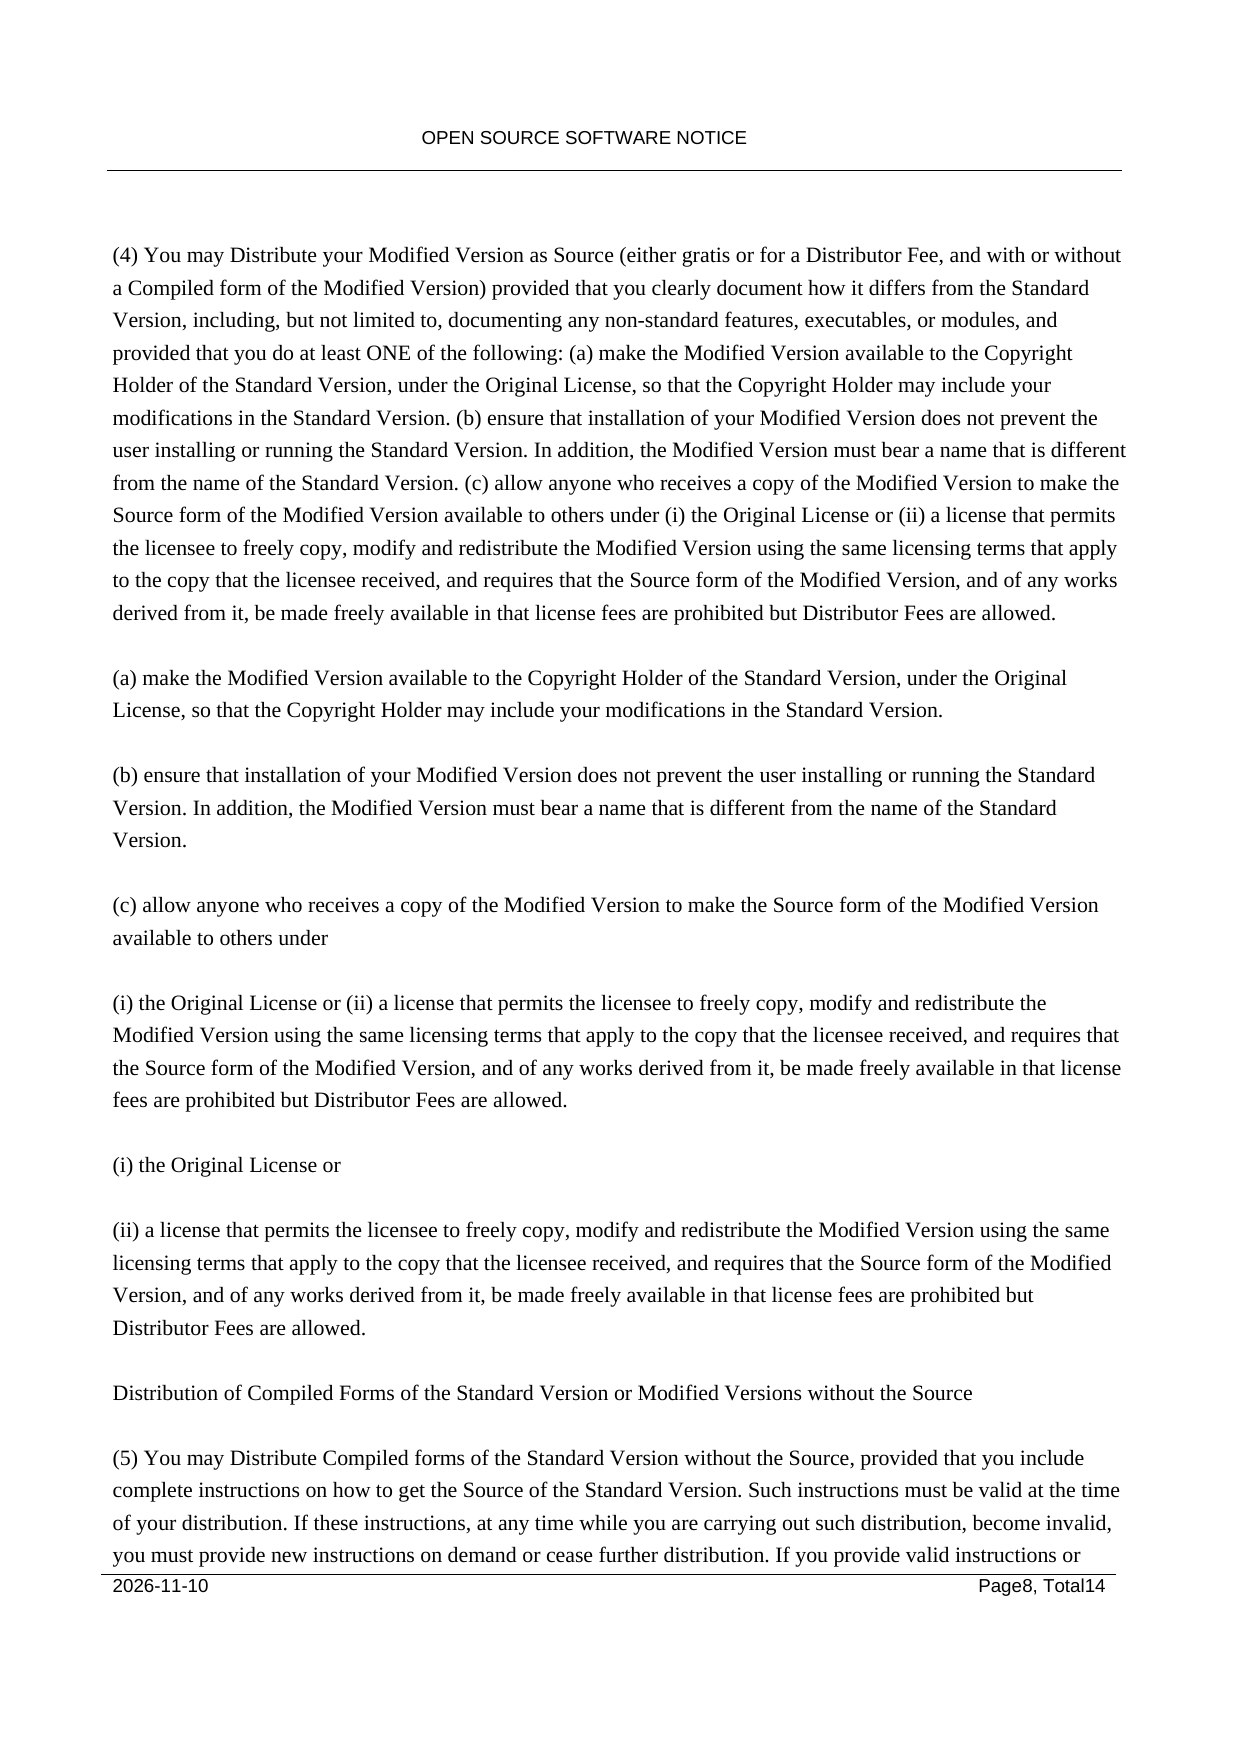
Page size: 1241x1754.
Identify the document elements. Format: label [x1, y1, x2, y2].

text [112, 206, 1128, 1571]
